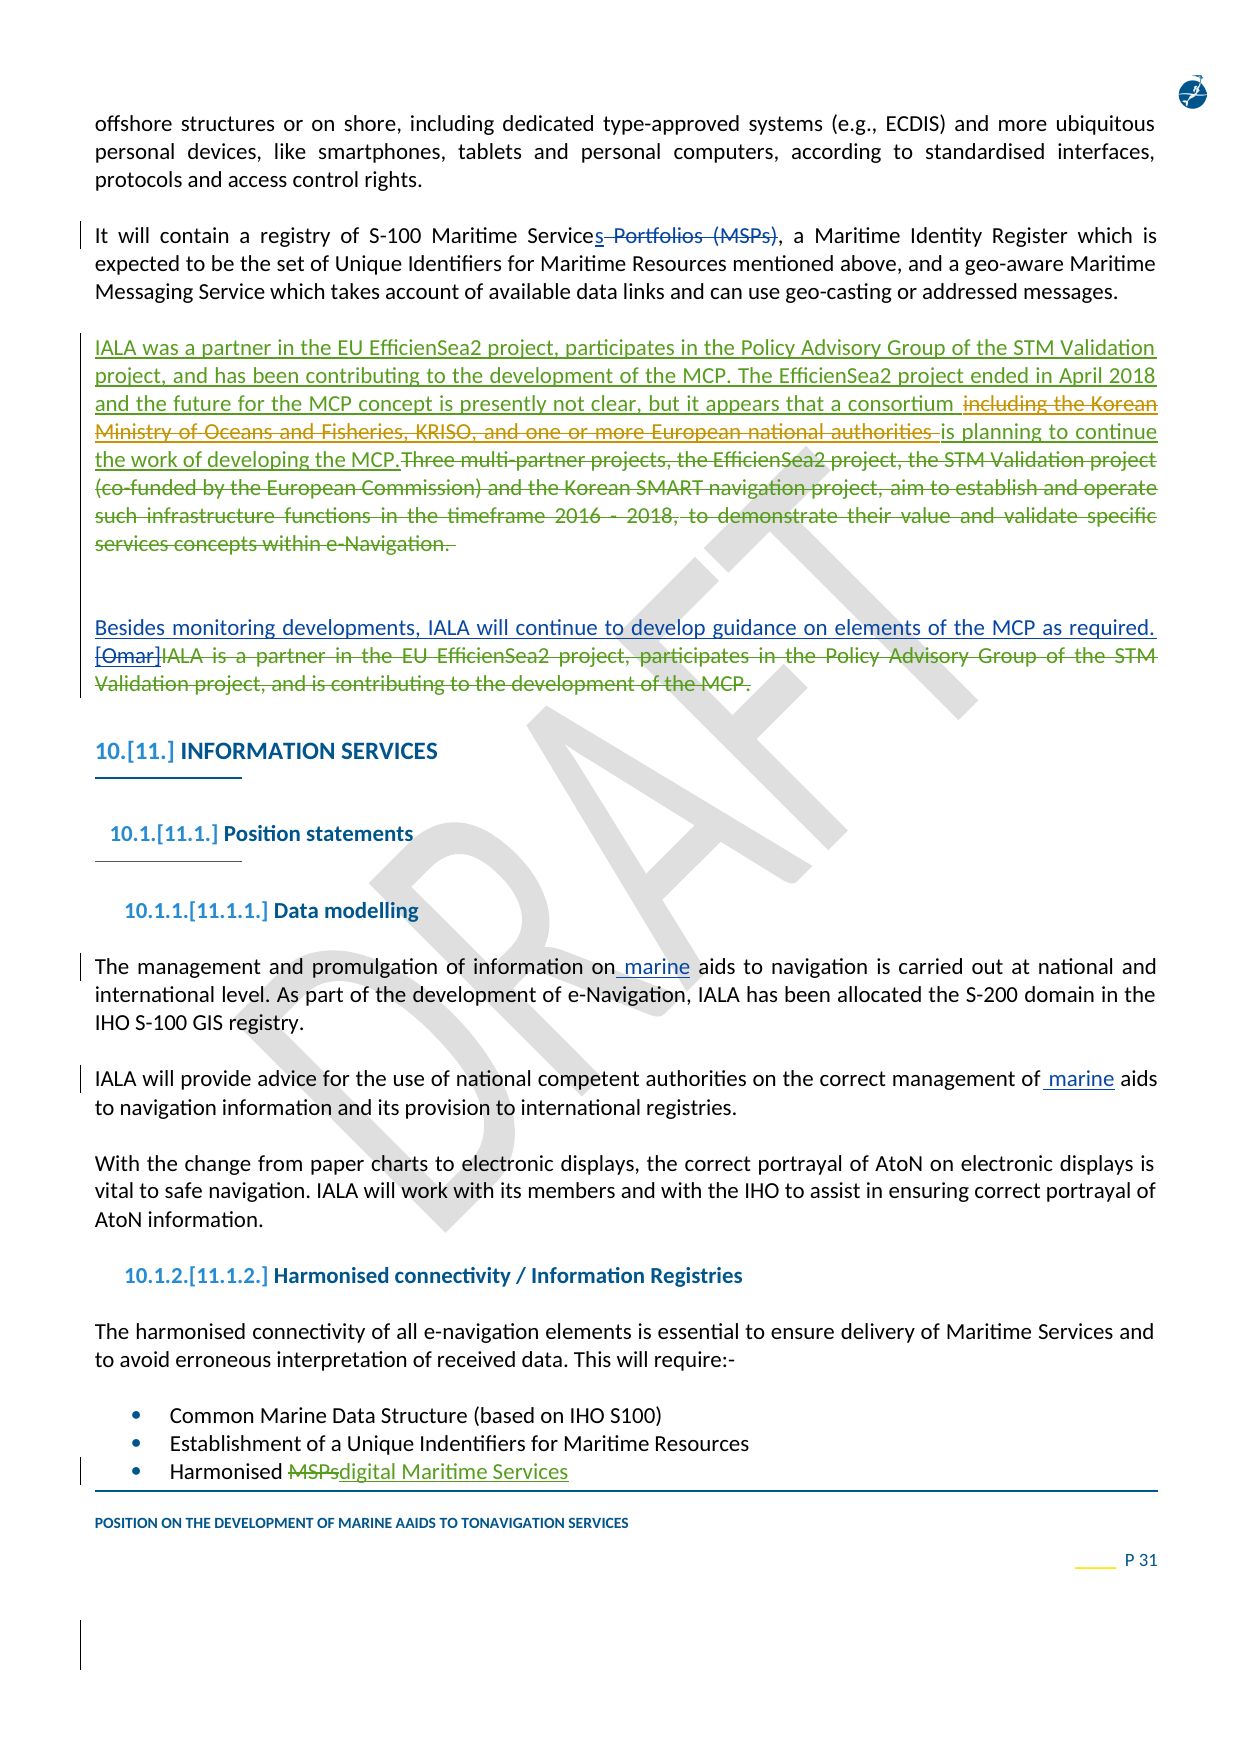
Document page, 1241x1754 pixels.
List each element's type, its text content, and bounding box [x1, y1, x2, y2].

text It will contain a registry of S-100 Maritime Service, a Maritime Identity Register which is expected to be the set of Unique Identifiers for Maritime Resources mentioned above, and a geo-aware Maritime Messaging Service which takes account of available data links and can use geo-casting or addressed messages. [94, 221, 1157, 305]
text Harmonised [132, 1457, 1157, 1485]
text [94, 109, 1157, 193]
text The management and promulgation of information on aids to navigation is carried out at national and international level. As part of the development of e-Navigation, IALA has been allocated the S-200 domain in the IHO S-100 GIS registry. [94, 952, 1157, 1037]
subtitle Harmonised connectivity / Information Registries [124, 1261, 1157, 1289]
text The harmonised connectivity of all e-navigation elements is essential to ensure delivery of Maritime Services and to avoid erroneous interpretation of received data. This will require:- [94, 1317, 1157, 1373]
subtitle INFORMATION SERVICES [94, 735, 1157, 766]
text Common Marine Data Structure (based on IHO S100) [132, 1401, 1157, 1429]
text IALA will provide advice for the use of national competent authorities on the correct management of aids to navigation information and its provision to international registries. [94, 1064, 1157, 1121]
subtitle Data modelling [124, 896, 1157, 924]
text Establishment of a Unique Indentifiers for Maritime Resources [132, 1429, 1157, 1457]
subtitle Position statements [109, 819, 1157, 848]
text With the change from paper charts to electronic displays, the correct portrayal of AtoN on electronic displays is vital to safe navigation. IALA will work with its members and with the IHO to assist in ensuring correct portrayal of AtoN information. [94, 1149, 1157, 1233]
picture [1147, 25, 1241, 144]
